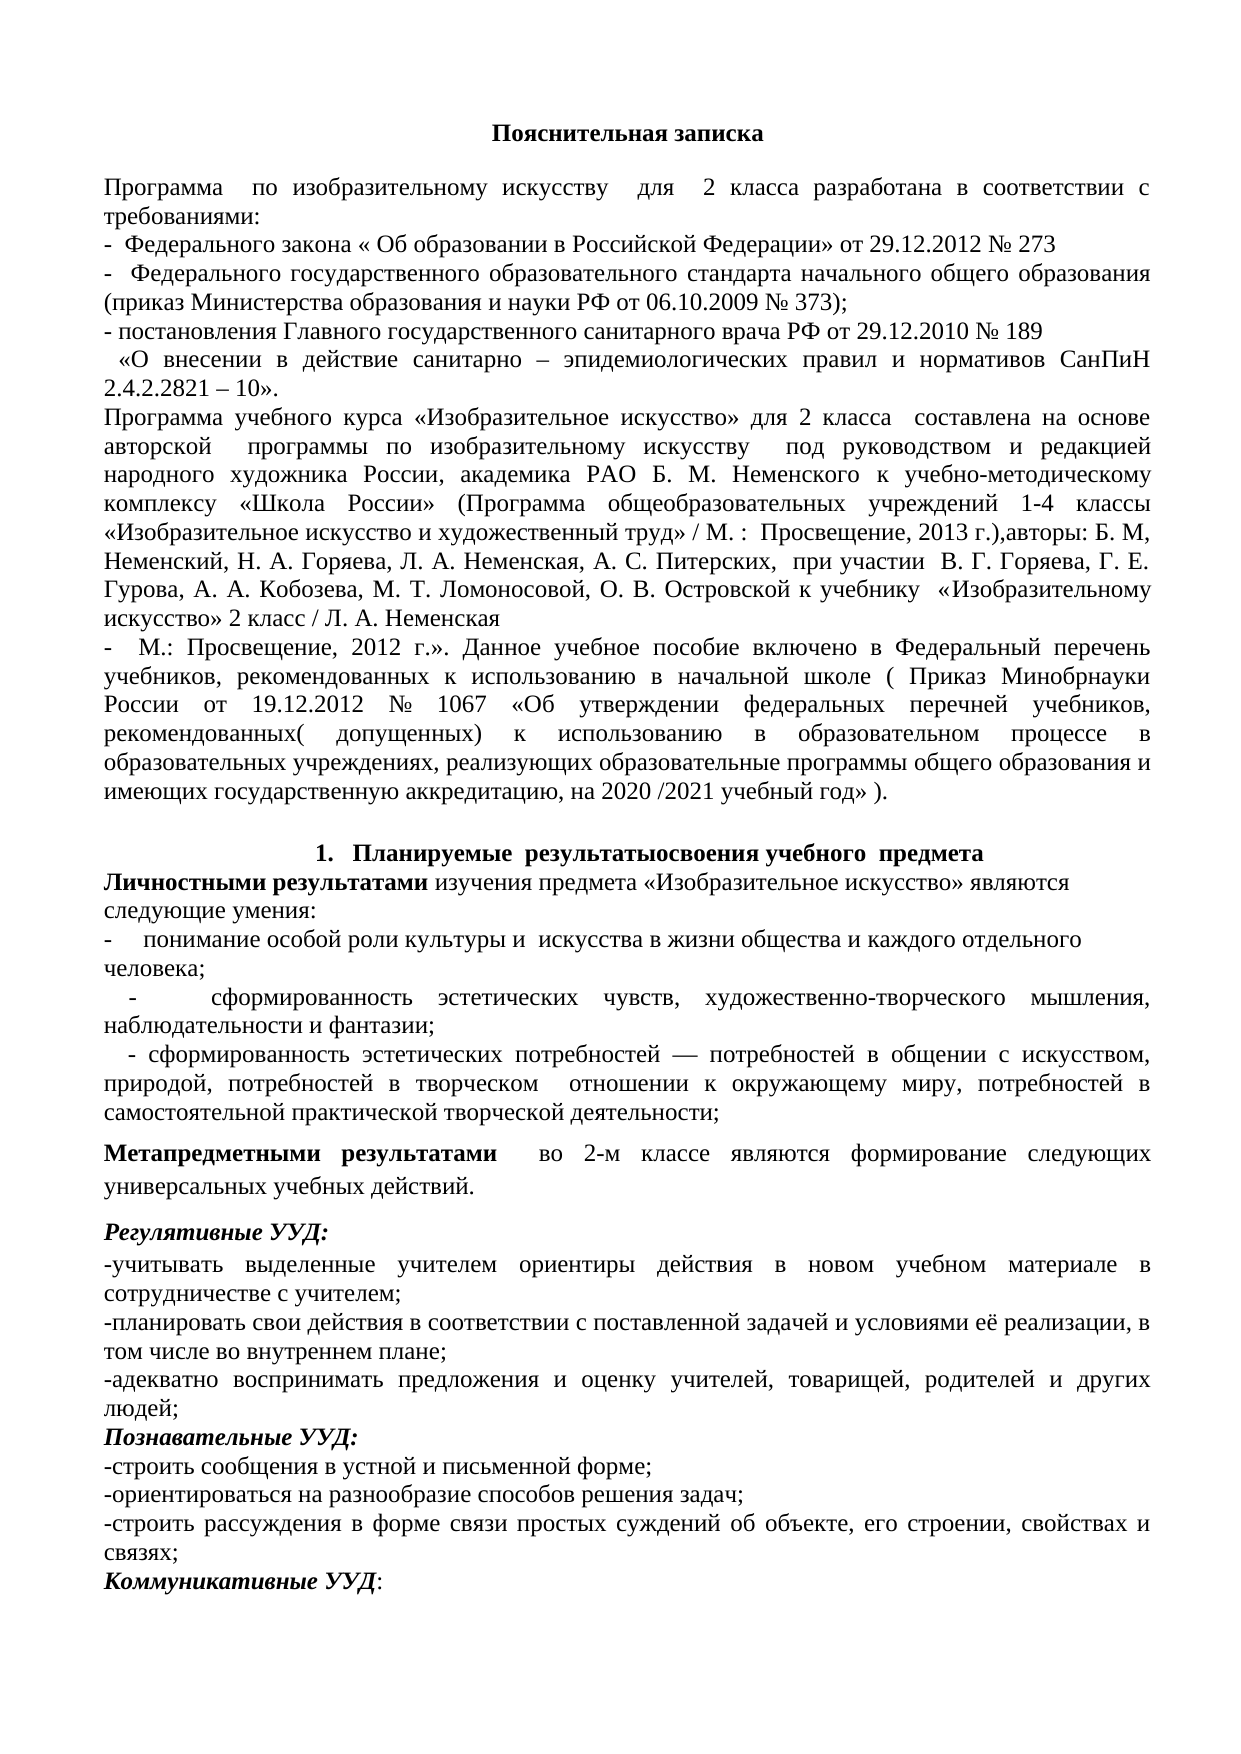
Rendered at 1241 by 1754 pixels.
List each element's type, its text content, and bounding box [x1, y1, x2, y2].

text -ориентироваться на разнообразие способов решения задач; [103, 1479, 1152, 1508]
text - постановления Главного государственного санитарного врача РФ от 29.12.2010 № 189 [103, 316, 1152, 344]
text - сформированность эстетических потребностей — потребностей в общении с искусством, природой, потребностей в творческом отношении к окружающему миру, потребностей в самостоятельной практической творческой деятельности; [103, 1039, 1152, 1126]
text - М.: Просвещение, 2012 г.». Данное учебное пособие включено в Федеральный перечень учебников, рекомендованных к использованию в начальной школе ( Приказ Минобрнауки России от 19.12.2012 № 1067 «Об утверждении федеральных перечней учебников, рекомендованных( допущенных) к использованию в образовательном процессе в образовательных учреждениях, реализующих образовательные программы общего образования и имеющих государственную аккредитацию, на 2020 /2021 учебный год» ). [103, 632, 1152, 804]
text - сформированность эстетических чувств, художественно-творческого мышления, наблюдательности и фантазии; [103, 982, 1152, 1039]
text -планировать свои действия в соответствии с поставленной задачей и условиями её реализации, в том числе во внутреннем плане; [103, 1307, 1152, 1364]
text Метапредметными результатами во 2-м классе являются формирование следующих универсальных учебных действий. [103, 1138, 1152, 1200]
text Познавательные УУД: [103, 1422, 1152, 1451]
text Пояснительная записка [103, 118, 1152, 147]
text - Федерального государственного образовательного стандарта начального общего образования (приказ Министерства образования и науки РФ от 06.10.2009 № 373); [103, 258, 1152, 316]
text -строить сообщения в устной и письменной форме; [103, 1451, 1152, 1479]
text Программа учебного курса «Изобразительное искусство» для 2 класса составлена на основе авторской программы по изобразительному искусству под руководством и редакцией народного художника России, академика РАО Б. М. Неменского к учебно-методическому комплексу «Школа России» (Программа общеобразовательных учреждений 1-4 классы «Изобразительное искусство и художественный труд» / М. : Просвещение, 2013 г.),авторы: Б. М, Неменский, Н. А. Горяева, Л. А. Неменская, А. С. Питерских, при участии В. Г. Горяева, Г. Е. Гурова, А. А. Кобозева, М. Т. Ломоносовой, О. В. Островской к учебнику «Изобразительному искусство» 2 класс / Л. А. Неменская [103, 402, 1152, 632]
text Коммуникативные УУД: [103, 1566, 1152, 1594]
list Планируемые результатыосвоения учебного предмета [147, 838, 1152, 867]
text -адекватно воспринимать предложения и оценку учителей, товарищей, родителей и других людей; [103, 1364, 1152, 1422]
text Личностными результатами изучения предмета «Изобразительное искусство» являются следующие умения: - понимание особой роли культуры и искусства в жизни общества и каждого отдельного человека; [103, 867, 1152, 982]
text -строить рассуждения в форме связи простых суждений об объекте, его строении, свойствах и связях; [103, 1508, 1152, 1566]
text «О внесении в действие санитарно – эпидемиологических правил и нормативов СанПиН 2.4.2.2821 – 10». [103, 344, 1152, 402]
text -учитывать выделенные учителем ориентиры действия в новом учебном материале в сотрудничестве с учителем; [103, 1249, 1152, 1307]
text Программа по изобразительному искусству для 2 класса разработана в соответствии с требованиями: [103, 172, 1152, 229]
text Регулятивные УУД: [103, 1217, 1152, 1245]
text - Федерального закона « Об образовании в Российской Федерации» от 29.12.2012 № 273 [103, 229, 1152, 258]
